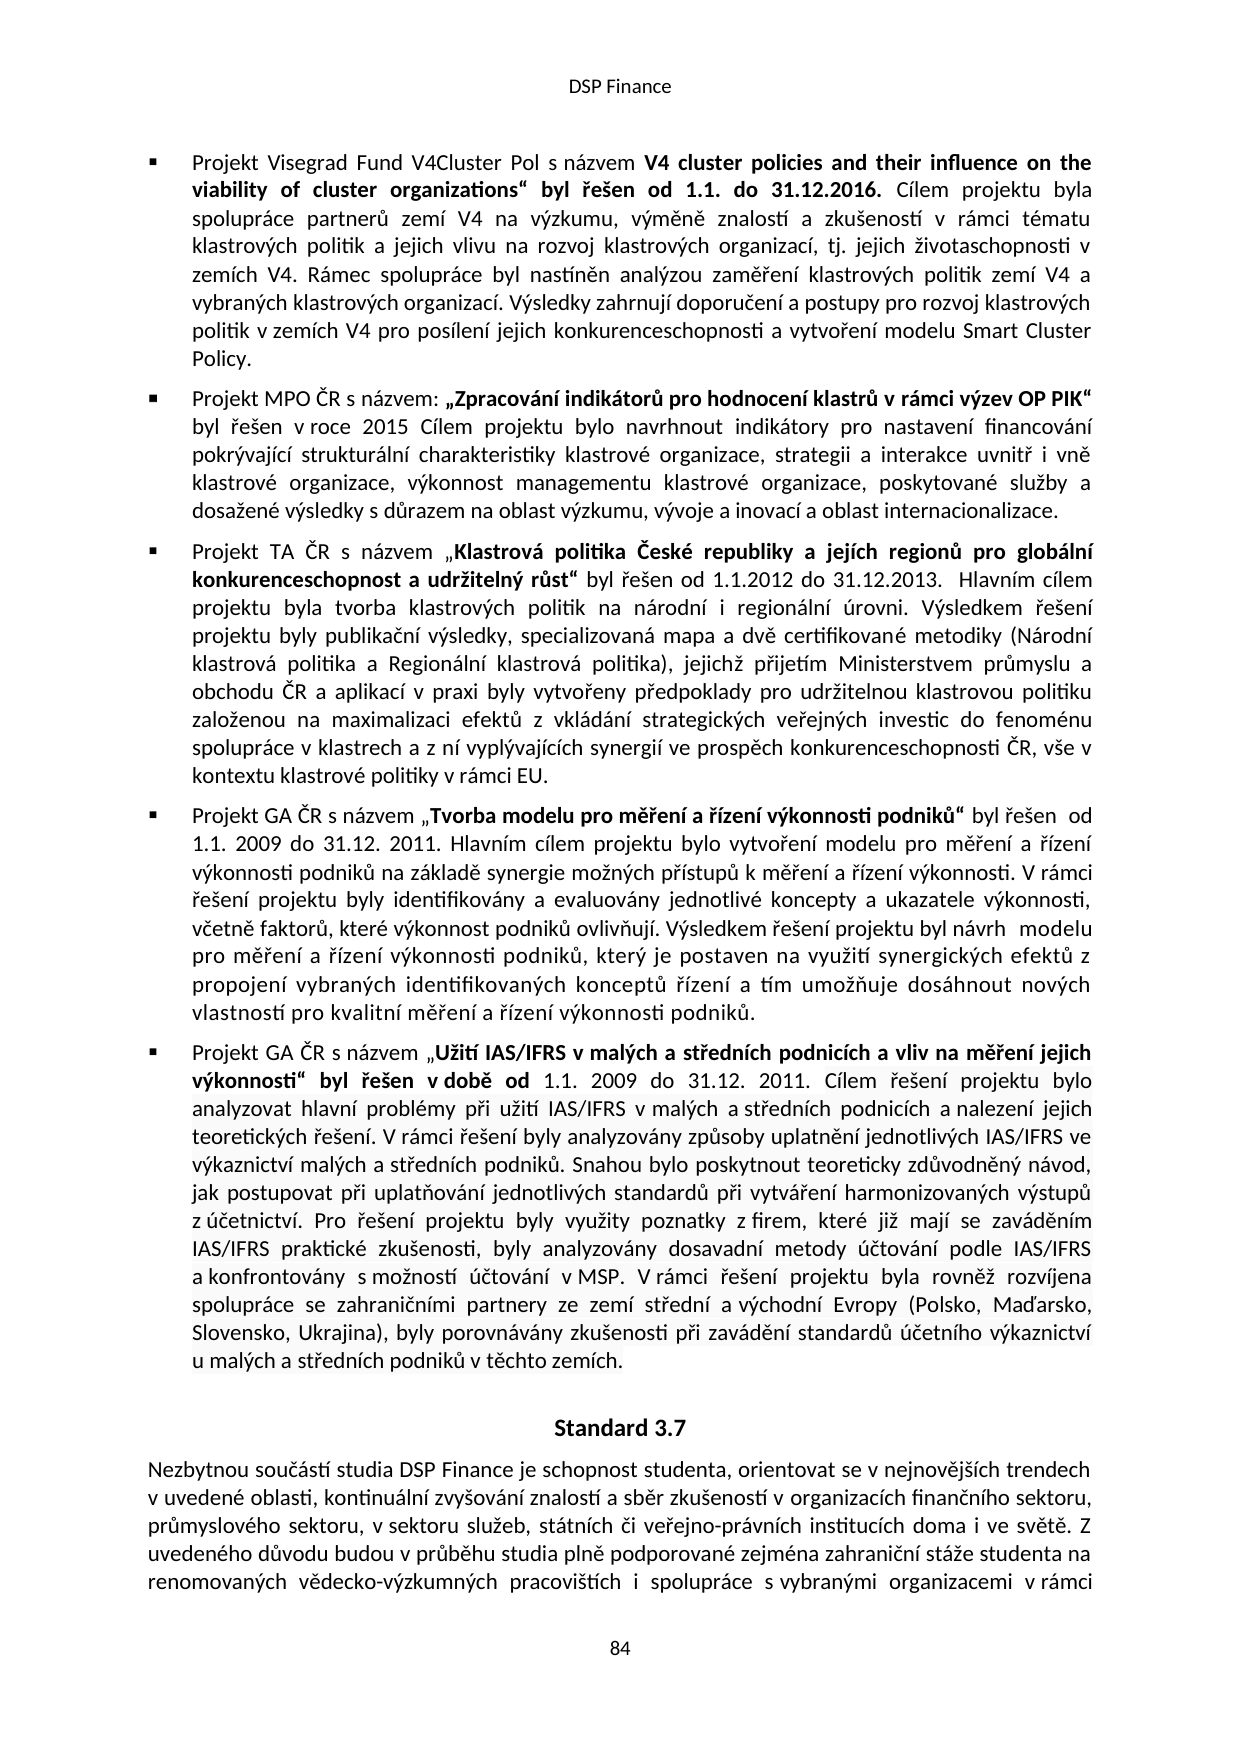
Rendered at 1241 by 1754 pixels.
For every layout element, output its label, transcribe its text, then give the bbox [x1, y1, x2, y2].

subtitle Standard 3.7 [148, 1412, 1093, 1442]
list Projekt GA ČR s názvem „Tvorba modelu pro měření a řízení výkonnosti podniků“ byl řešen od 1.1. 2009 do 31.12. 2011. Hlavním cílem projektu bylo vytvoření modelu pro měření a řízení výkonnosti podniků na základě synergie možných přístupů k měření a řízení výkonnosti. V rámci řešení projektu byly identifikovány a evaluovány jednotlivé koncepty a ukazatele výkonnosti, včetně faktorů, které výkonnost podniků ovlivňují. Výsledkem řešení projektu byl návrh modelu pro měření a řízení výkonnosti podniků, který je postaven na využití synergických efektů z propojení vybraných identifikovaných konceptů řízení a tím umožňuje dosáhnout nových vlastností pro kvalitní měření a řízení výkonnosti podniků. [148, 802, 1093, 1026]
list Projekt MPO ČR s názvem: „Zpracování indikátorů pro hodnocení klastrů v rámci výzev OP PIK“ byl řešen v roce 2015 Cílem projektu bylo navrhnout indikátory pro nastavení financování pokrývající strukturální charakteristiky klastrové organizace, strategii a interakce uvnitř i vně klastrové organizace, výkonnost managementu klastrové organizace, poskytované služby a dosažené výsledky s důrazem na oblast výzkumu, vývoje a inovací a oblast internacionalizace. [148, 384, 1093, 524]
list Projekt GA ČR s názvem „Užití IAS/IFRS v malých a středních podnicích a vliv na měření jejich výkonnosti“ byl řešen v době od 1.1. 2009 do 31.12. 2011. Cílem řešení projektu bylo analyzovat hlavní problémy při užití IAS/IFRS v malých a středních podnicích a nalezení jejich teoretických řešení. V rámci řešení byly analyzovány způsoby uplatnění jednotlivých IAS/IFRS ve výkaznictví malých a středních podniků. Snahou bylo poskytnout teoreticky zdůvodněný návod, jak postupovat při uplatňování jednotlivých standardů při vytváření harmonizovaných výstupů z účetnictví. Pro řešení projektu byly využity poznatky z firem, které již mají se zaváděním IAS/IFRS praktické zkušenosti, byly analyzovány dosavadní metody účtování podle IAS/IFRS a konfrontovány s možností účtování v MSP. V rámci řešení projektu byla rovněž rozvíjena spolupráce se zahraničními partnery ze zemí střední a východní Evropy (Polsko, Maďarsko, Slovensko, Ukrajina), byly porovnávány zkušenosti při zavádění standardů účetního výkaznictví u malých a středních podniků v těchto zemích. [148, 1038, 1093, 1374]
list Projekt TA ČR s názvem „Klastrová politika České republiky a jejích regionů pro globální konkurenceschopnost a udržitelný růst“ byl řešen od 1.1.2012 do 31.12.2013. Hlavním cílem projektu byla tvorba klastrových politik na národní i regionální úrovni. Výsledkem řešení projektu byly publikační výsledky, specializovaná mapa a dvě certifikované metodiky (Národní klastrová politika a Regionální klastrová politika), jejichž přijetím Ministerstvem průmyslu a obchodu ČR a aplikací v praxi byly vytvořeny předpoklady pro udržitelnou klastrovou politiku založenou na maximalizaci efektů z vkládání strategických veřejných investic do fenoménu spolupráce v klastrech a z ní vyplývajících synergií ve prospěch konkurenceschopnosti ČR, vše v kontextu klastrové politiky v rámci EU. [148, 537, 1093, 789]
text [148, 1455, 1093, 1595]
list Projekt Visegrad Fund V4Cluster Pol s názvem V4 cluster policies and their influence on the viability of cluster organizations“ byl řešen od 1.1. do 31.12.2016. Cílem projektu byla spolupráce partnerů zemí V4 na výzkumu, výměně znalostí a zkušeností v rámci tématu klastrových politik a jejich vlivu na rozvoj klastrových organizací, tj. jejich životaschopnosti v zemích V4. Rámec spolupráce byl nastíněn analýzou zaměření klastrových politik zemí V4 a vybraných klastrových organizací. Výsledky zahrnují doporučení a postupy pro rozvoj klastrových politik v zemích V4 pro posílení jejich konkurenceschopnosti a vytvoření modelu Smart Cluster Policy. [148, 148, 1093, 372]
